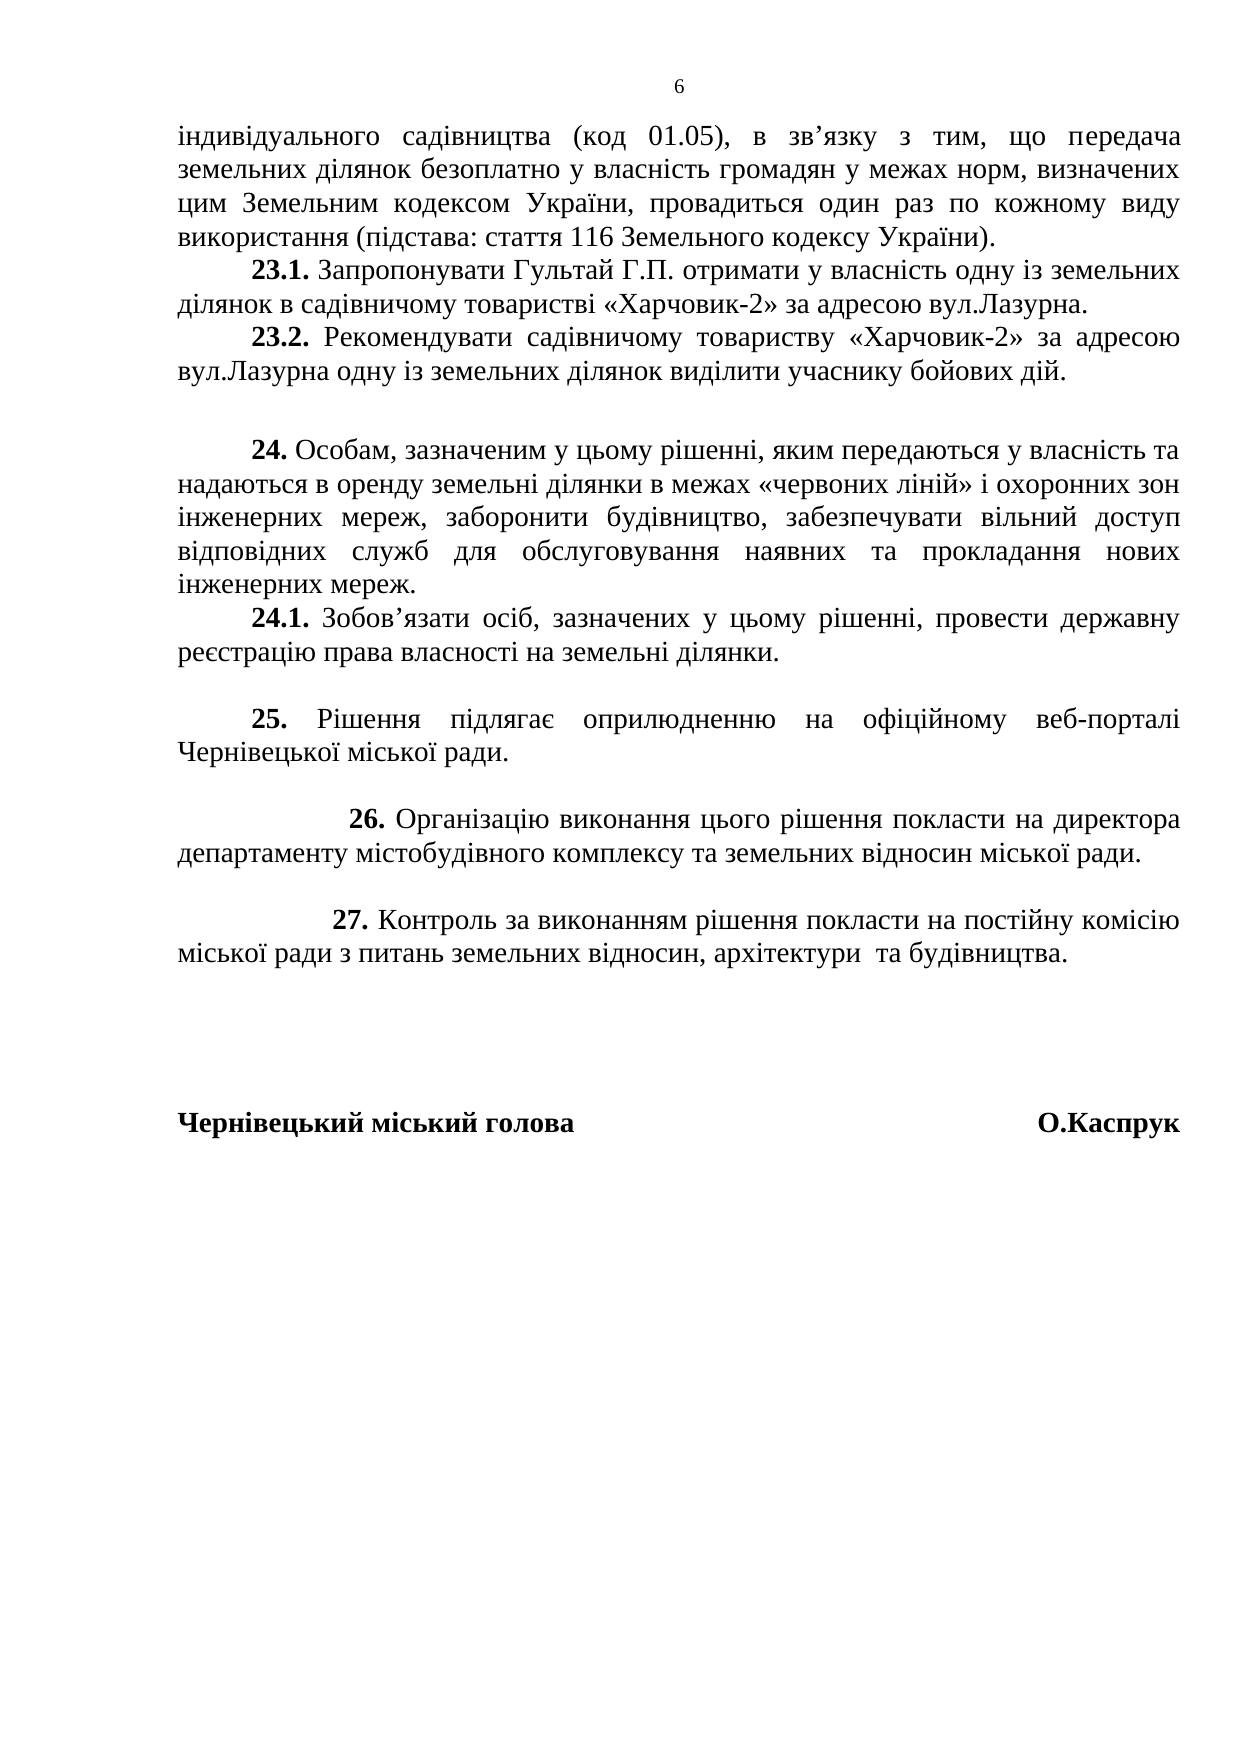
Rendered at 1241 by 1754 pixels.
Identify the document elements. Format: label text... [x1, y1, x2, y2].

text 23.2. Рекомендувати садівничому товариству «Харчовик-2» за адресою вул.Лазурна одну із земельних ділянок виділити учаснику бойових дій. [177, 319, 1181, 386]
list 24.1. Зобов’язати осіб, зазначених у цьому рішенні, провести державну реєстрацію права власності на земельні ділянки. [177, 600, 1181, 667]
list 24. Особам, зазначеним у цьому рішенні, яким передаються у власність та надаються в оренду земельні ділянки в межах «червоних ліній» і охоронних зон інженерних мереж, заборонити будівництво, забезпечувати вільний доступ відповідних служб для обслуговування наявних та прокладання нових інженерних мереж. [177, 432, 1181, 600]
text 23.1. Запропонувати Гультай Г.П. отримати у власність одну із земельних ділянок в садівничому товаристві «Харчовик-2» за адресою вул.Лазурна. [177, 252, 1181, 319]
list 25. Рішення підлягає оприлюдненню на офіційному веб-порталі Чернівецької міської ради. [177, 701, 1181, 768]
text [177, 118, 1181, 252]
list 27. Контроль за виконанням рішення покласти на постійну комісію міської ради з питань земельних відносин, архітектури та будівництва. [177, 902, 1181, 969]
list 26. Організацію виконання цього рішення покласти на директора департаменту містобудівного комплексу та земельних відносин міської ради. [177, 801, 1181, 868]
text Чернівецький міський голова О.Каспрук [177, 1105, 1181, 1139]
